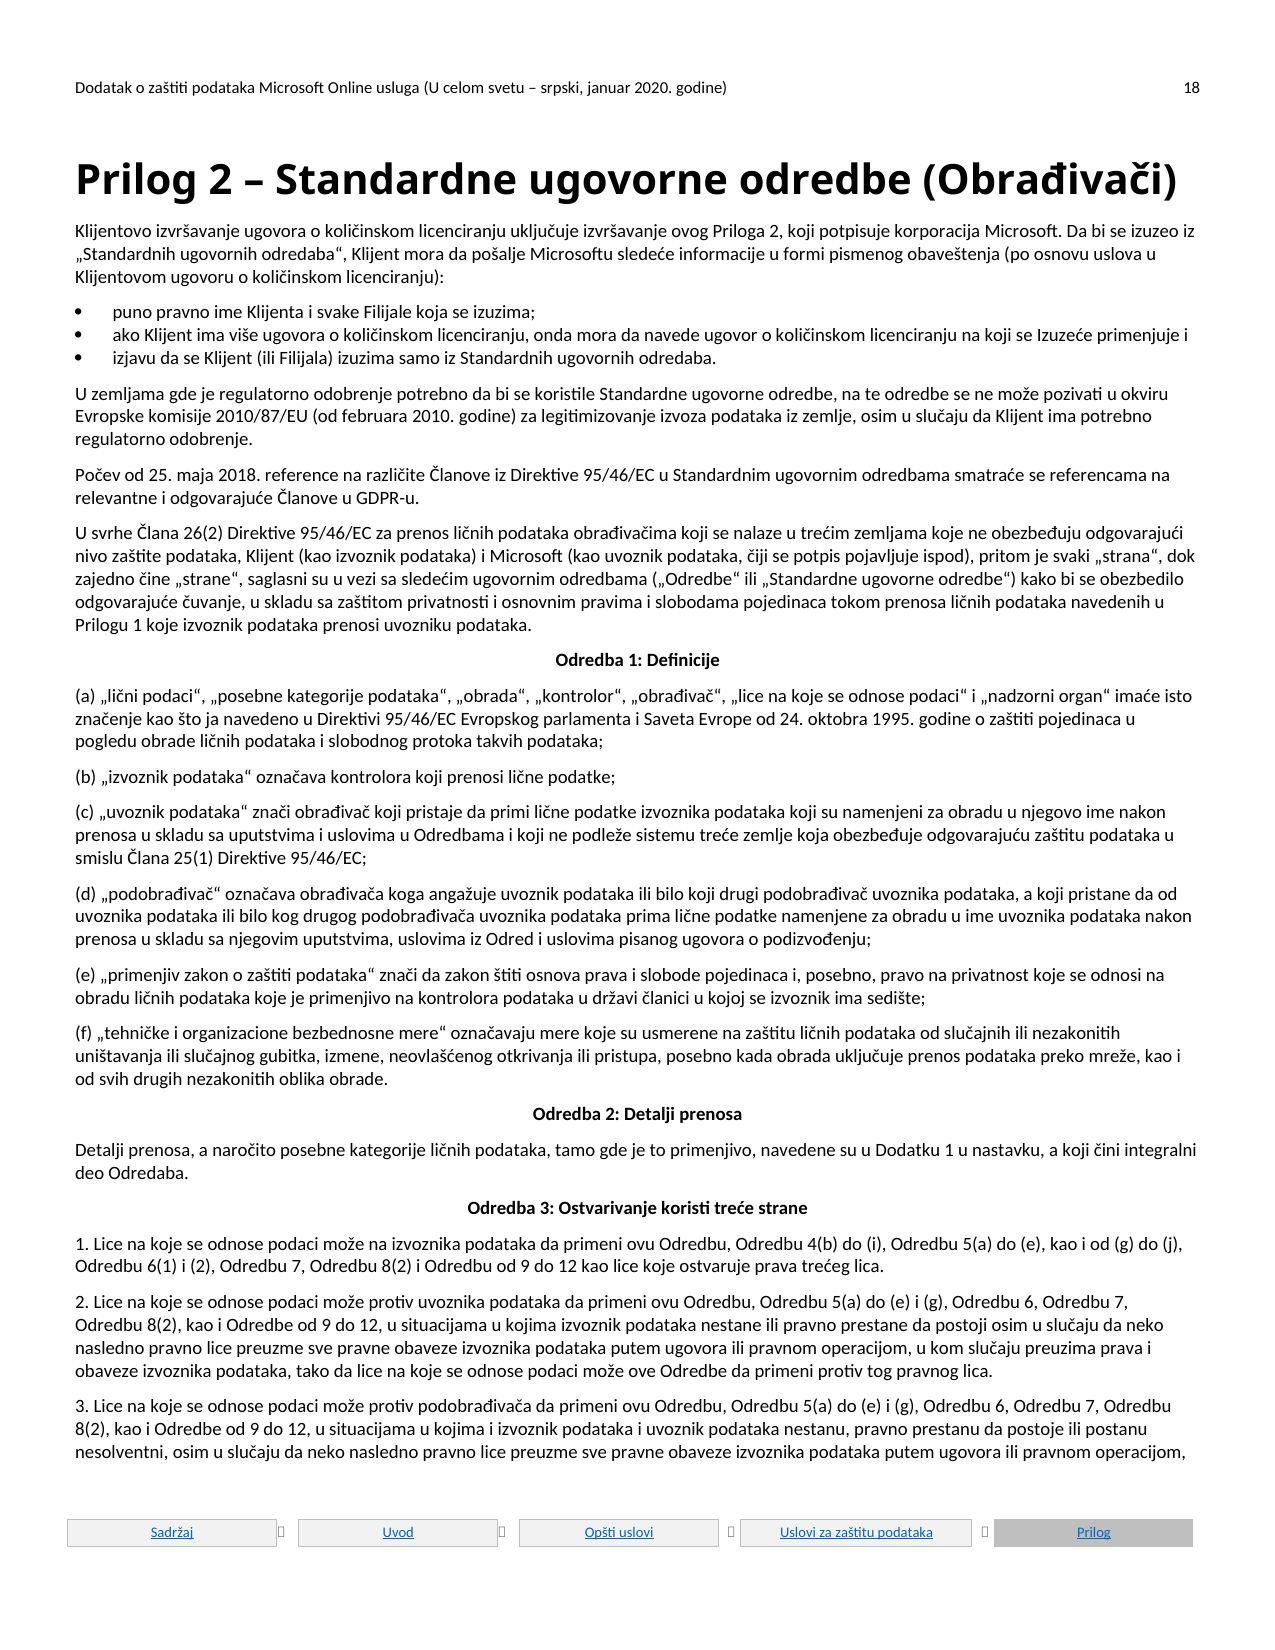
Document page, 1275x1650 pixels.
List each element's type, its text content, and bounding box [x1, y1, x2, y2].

list (f) „tehničke i organizacione bezbednosne mere“ označavaju mere koje su usmerene na zaštitu ličnih podataka od slučajnih ili nezakonitih uništavanja ili slučajnog gubitka, izmene, neovlašćenog otkrivanja ili pristupa, posebno kada obrada uključuje prenos podataka preko mreže, kao i od svih drugih nezakonitih oblika obrade. [75, 1021, 1200, 1090]
list (b) „izvoznik podataka“ označava kontrolora koji prenosi lične podatke; [75, 765, 1200, 788]
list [75, 1394, 1200, 1463]
list Odredba 2: Detalji prenosa [75, 1103, 1200, 1126]
list (e) „primenjiv zakon o zaštiti podataka“ znači da zakon štiti osnova prava i slobode pojedinaca i, posebno, pravo na privatnost koje se odnosi na obradu ličnih podataka koje je primenjivo na kontrolora podataka u državi članici u kojoj se izvoznik ima sedište; [75, 963, 1200, 1009]
list Klijentovo izvršavanje ugovora o količinskom licenciranju uključuje izvršavanje ovog Priloga 2, koji potpisuje korporacija Microsoft. Da bi se izuzeo iz „Standardnih ugovornih odredaba“, Klijent mora da pošalje Microsoftu sledeće informacije u formi pismenog obaveštenja (po osnovu uslova u Klijentovom ugovoru o količinskom licenciranju): [75, 219, 1200, 288]
list U zemljama gde je regulatorno odobrenje potrebno da bi se koristile Standardne ugovorne odredbe, na te odredbe se ne može pozivati u okviru Evropske komisije 2010/87/EU (od februara 2010. godine) za legitimizovanje izvoza podataka iz zemlje, osim u slučaju da Klijent ima potrebno regulatorno odobrenje. [75, 382, 1200, 451]
list Odredba 3: Ostvarivanje koristi treće strane [75, 1196, 1200, 1219]
list ako Klijent ima više ugovora o količinskom licenciranju, onda mora da navede ugovor o količinskom licenciranju na koji se Izuzeće primenjuje i [75, 323, 1200, 346]
list (a) „lični podaci“, „posebne kategorije podataka“, „obrada“, „kontrolor“, „obrađivač“, „lice na koje se odnose podaci“ i „nadzorni organ“ imaće isto značenje kao što ja navedeno u Direktivi 95/46/EC Evropskog parlamenta i Saveta Evrope od 24. oktobra 1995. godine o zaštiti pojedinaca u pogledu obrade ličnih podataka i slobodnog protoka takvih podataka; [75, 684, 1200, 753]
subtitle Prilog 2 – Standardne ugovorne odredbe (Obrađivači) [75, 150, 1200, 207]
list Počev od 25. maja 2018. reference na različite Članove iz Direktive 95/46/EC u Standardnim ugovornim odredbama smatraće se referencama na relevantne i odgovarajuće Članove u GDPR-u. [75, 463, 1200, 509]
list (d) „podobrađivač“ označava obrađivača koga angažuje uvoznik podataka ili bilo koji drugi podobrađivač uvoznika podataka, a koji pristane da od uvoznika podataka ili bilo kog drugog podobrađivača uvoznika podataka prima lične podatke namenjene za obradu u ime uvoznika podataka nakon prenosa u skladu sa njegovim uputstvima, uslovima iz Odred i uslovima pisanog ugovora o podizvođenju; [75, 882, 1200, 951]
list U svrhe Člana 26(2) Direktive 95/46/EC za prenos ličnih podataka obrađivačima koji se nalaze u trećim zemljama koje ne obezbeđuju odgovarajući nivo zaštite podataka, Klijent (kao izvoznik podataka) i Microsoft (kao uvoznik podataka, čiji se potpis pojavljuje ispod), pritom je svaki „strana“, dok zajedno čine „strane“, saglasni su u vezi sa sledećim ugovornim odredbama („Odredbe“ ili „Standardne ugovorne odredbe“) kako bi se obezbedilo odgovarajuće čuvanje, u skladu sa zaštitom privatnosti i osnovnim pravima i slobodama pojedinaca tokom prenosa ličnih podataka navedenih u Prilogu 1 koje izvoznik podataka prenosi uvozniku podataka. [75, 521, 1200, 636]
list (c) „uvoznik podataka“ znači obrađivač koji pristaje da primi lične podatke izvoznika podataka koji su namenjeni za obradu u njegovo ime nakon prenosa u skladu sa uputstvima i uslovima u Odredbama i koji ne podleže sistemu treće zemlje koja obezbeđuje odgovarajuću zaštitu podataka u smislu Člana 25(1) Direktive 95/46/EC; [75, 801, 1200, 869]
list Odredba 1: Definicije [75, 648, 1200, 671]
list 1. Lice na koje se odnose podaci može na izvoznika podataka da primeni ovu Odredbu, Odredbu 4(b) do (i), Odredbu 5(a) do (e), kao i od (g) do (j), Odredbu 6(1) i (2), Odredbu 7, Odredbu 8(2) i Odredbu od 9 do 12 kao lice koje ostvaruje prava trećeg lica. [75, 1232, 1200, 1278]
list Detalji prenosa, a naročito posebne kategorije ličnih podataka, tamo gde je to primenjivo, navedene su u Dodatku 1 u nastavku, a koji čini integralni deo Odredaba. [75, 1138, 1200, 1184]
list izjavu da se Klijent (ili Filijala) izuzima samo iz Standardnih ugovornih odredaba. [75, 346, 1200, 369]
list puno pravno ime Klijenta i svake Filijale koja se izuzima; [75, 301, 1200, 323]
list 2. Lice na koje se odnose podaci može protiv uvoznika podataka da primeni ovu Odredbu, Odredbu 5(a) do (e) i (g), Odredbu 6, Odredbu 7, Odredbu 8(2), kao i Odredbe od 9 do 12, u situacijama u kojima izvoznik podataka nestane ili pravno prestane da postoji osim u slučaju da neko nasledno pravno lice preuzme sve pravne obaveze izvoznika podataka putem ugovora ili pravnom operacijom, u kom slučaju preuzima prava i obaveze izvoznika podataka, tako da lice na koje se odnose podaci može ove Odredbe da primeni protiv tog pravnog lica. [75, 1290, 1200, 1382]
